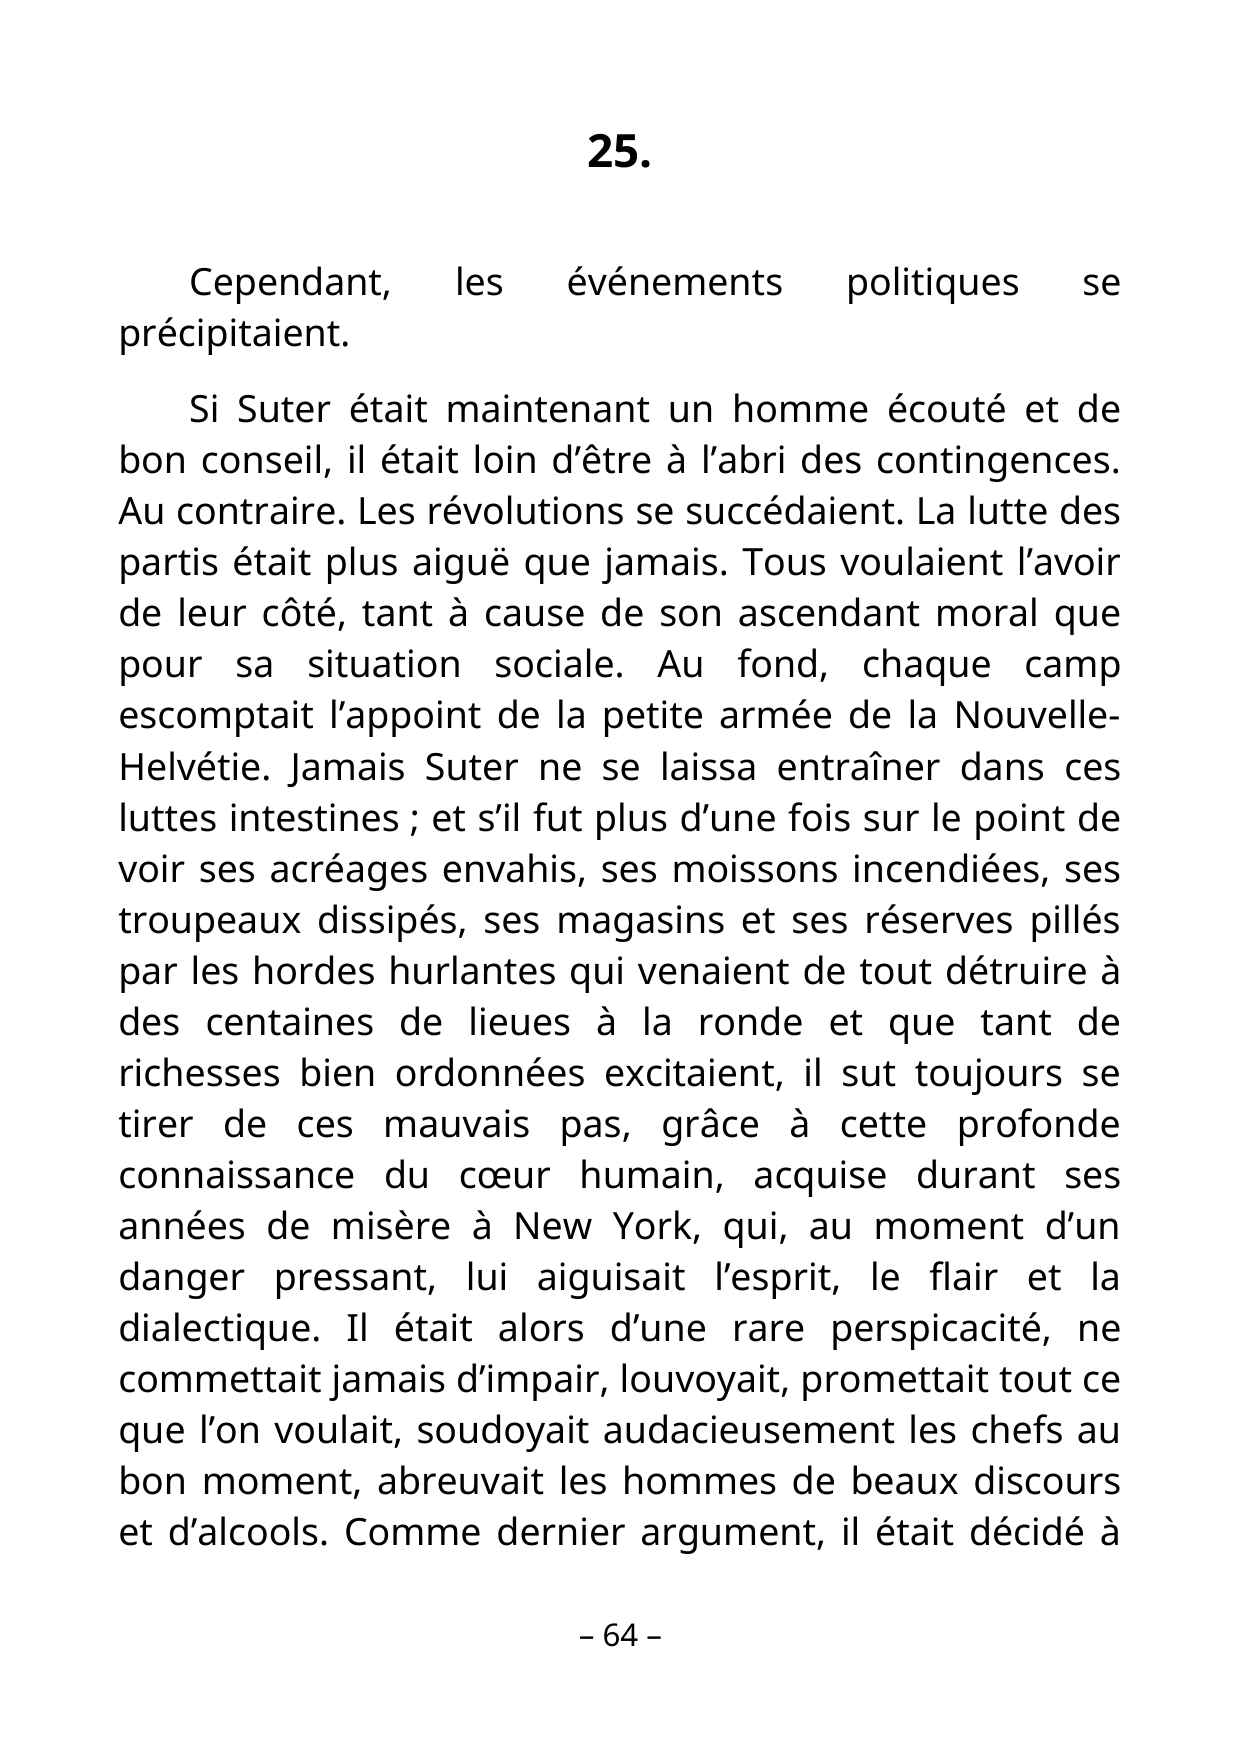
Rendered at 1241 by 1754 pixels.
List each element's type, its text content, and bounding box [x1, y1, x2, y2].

text Cependant, les événements politiques se précipitaient. [118, 256, 1122, 358]
subtitle 25. [118, 118, 1122, 181]
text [118, 383, 1122, 1557]
